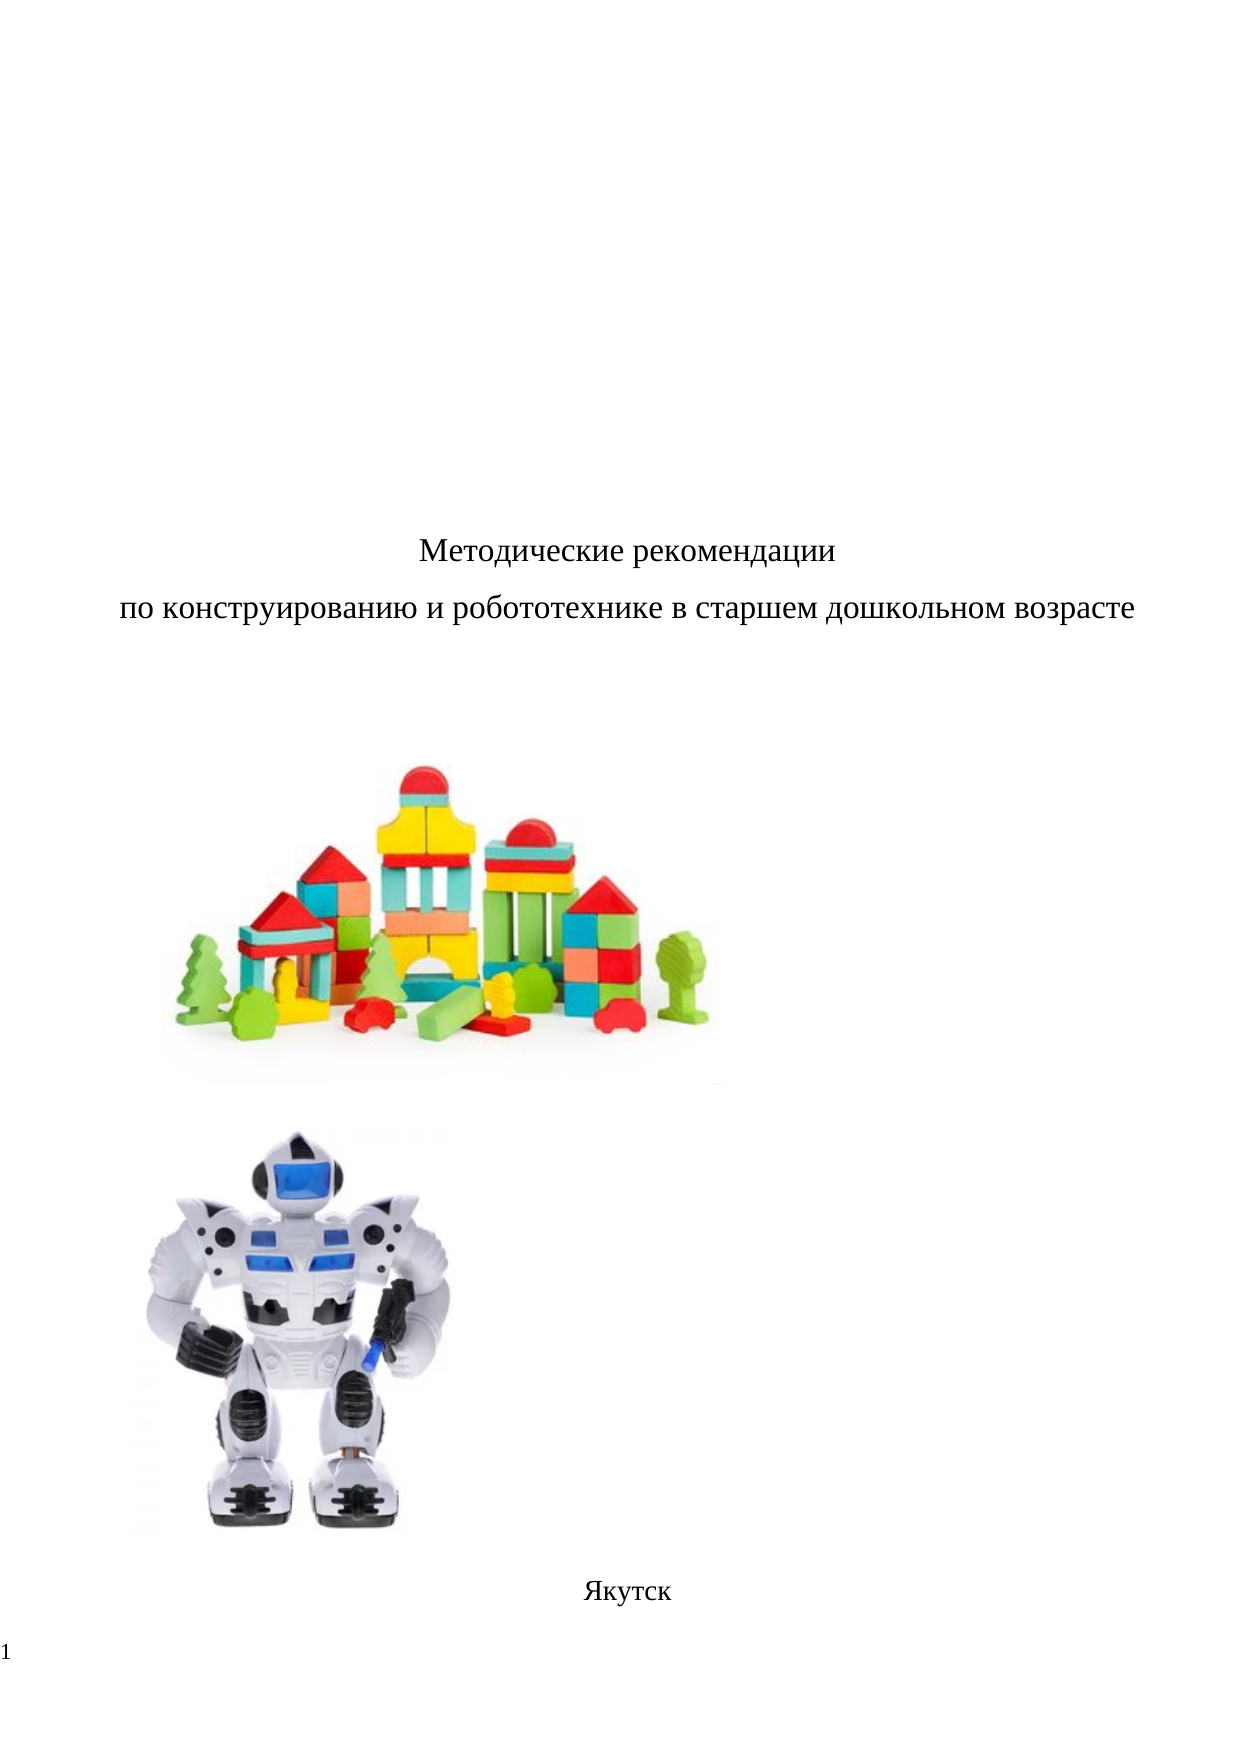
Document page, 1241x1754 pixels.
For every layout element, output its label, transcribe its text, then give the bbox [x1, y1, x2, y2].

text Методические рекомендации [118, 530, 1137, 569]
text Якутск [118, 1573, 1137, 1607]
picture [137, 712, 757, 1085]
picture [137, 1124, 456, 1539]
text по конструированию и робототехнике в старшем дошкольном возрасте [118, 588, 1137, 626]
